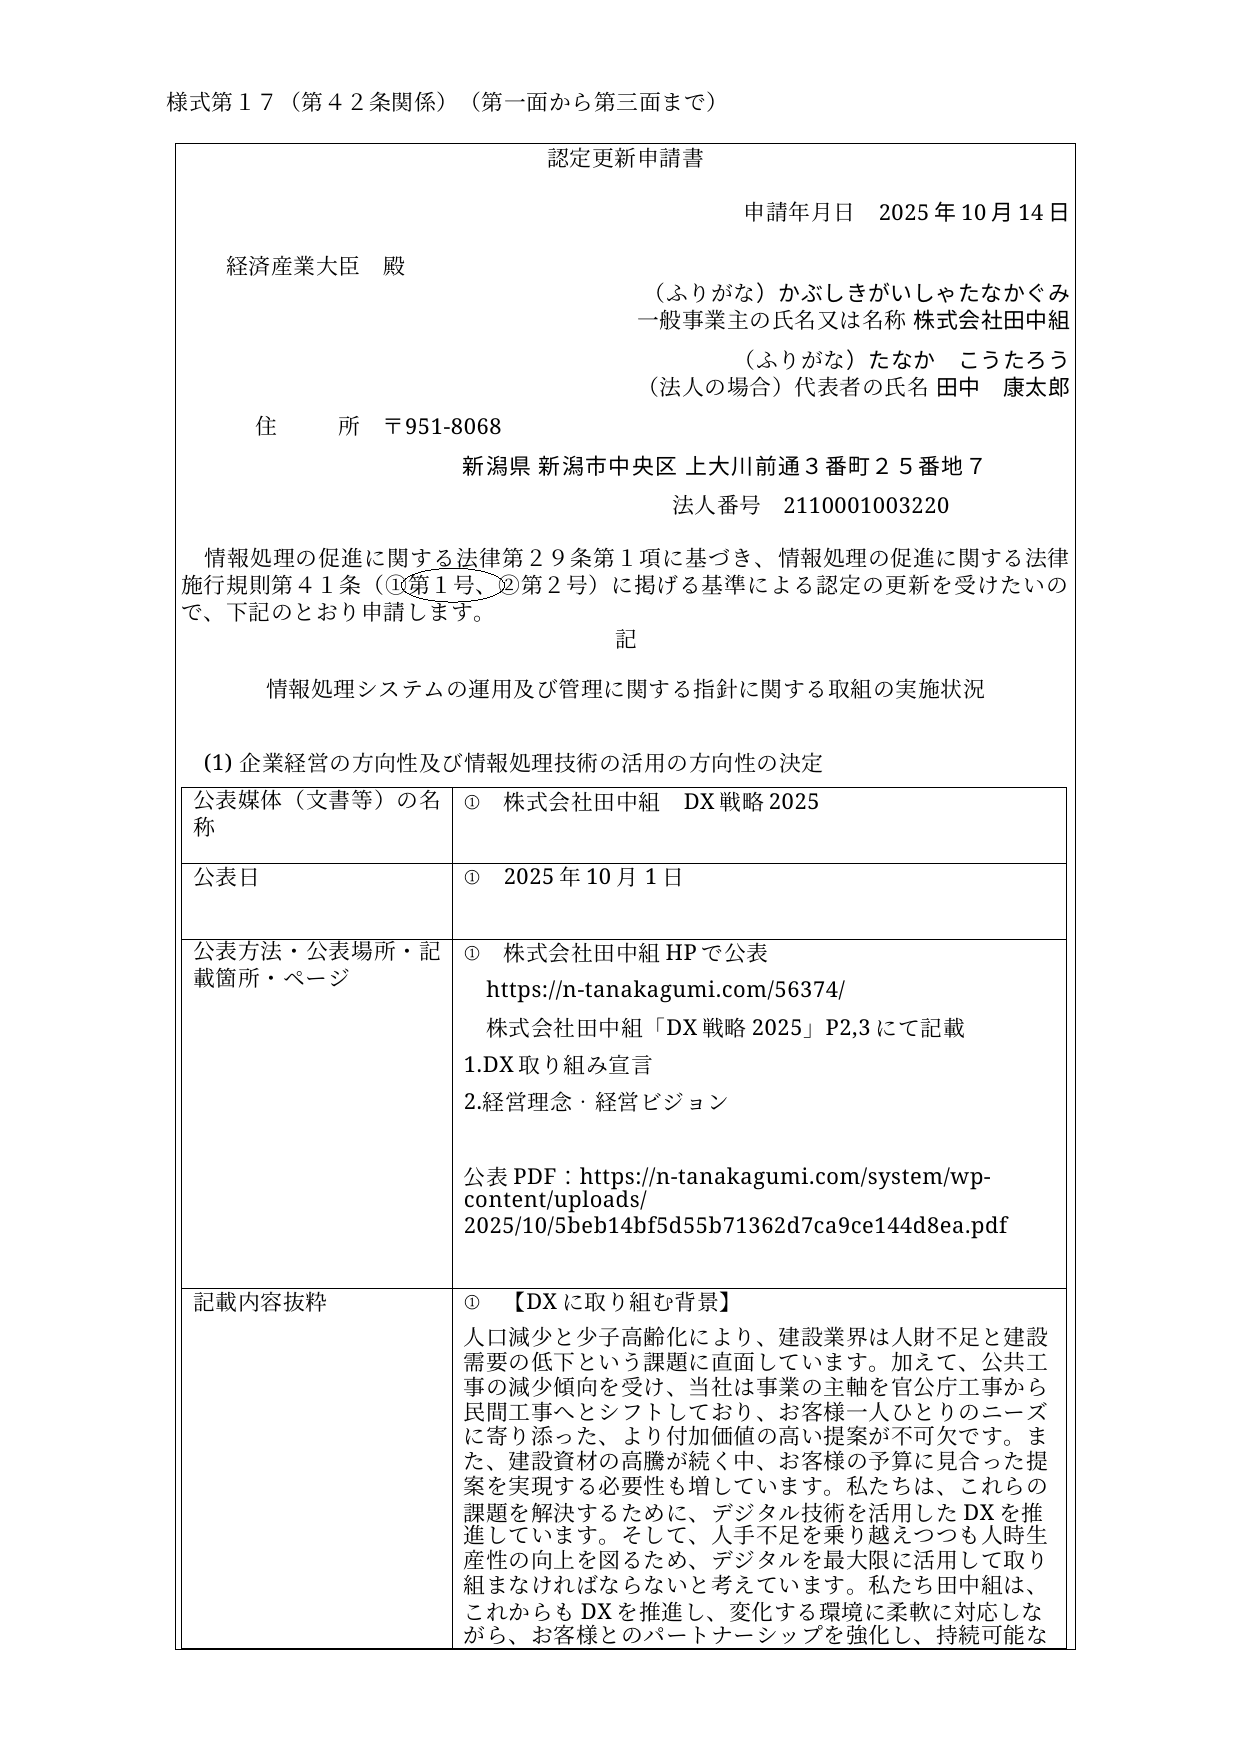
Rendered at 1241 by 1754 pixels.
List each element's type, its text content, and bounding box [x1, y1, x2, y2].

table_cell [176, 626, 1075, 1649]
text 様式第１７（第４２条関係）（第一面から第三面まで） [167, 89, 1070, 116]
table_header 認定更新申請書 申請年月日 2025年10月14日 経済産業大臣 殿 （ふりがな）かぶしきがいしゃたなかぐみ 一般事業主の氏名又は名称 株式会社田中組 （ふりがな）たなか こうたろう （法人の場合）代表者の氏名 田中 康太郎 住所 〒951-8068 新潟県 新潟市中央区 上大川前通３番町２５番地７ 法人番号 2110001003220 情報処理の促進に関する法律第２９条第１項に基づき、情報処理の促進に関する法律施行規則第４１条（①第１号、②第２号）に掲げる基準による認定の更新を受けたいので、下記のとおり申請します。 [176, 144, 1075, 626]
